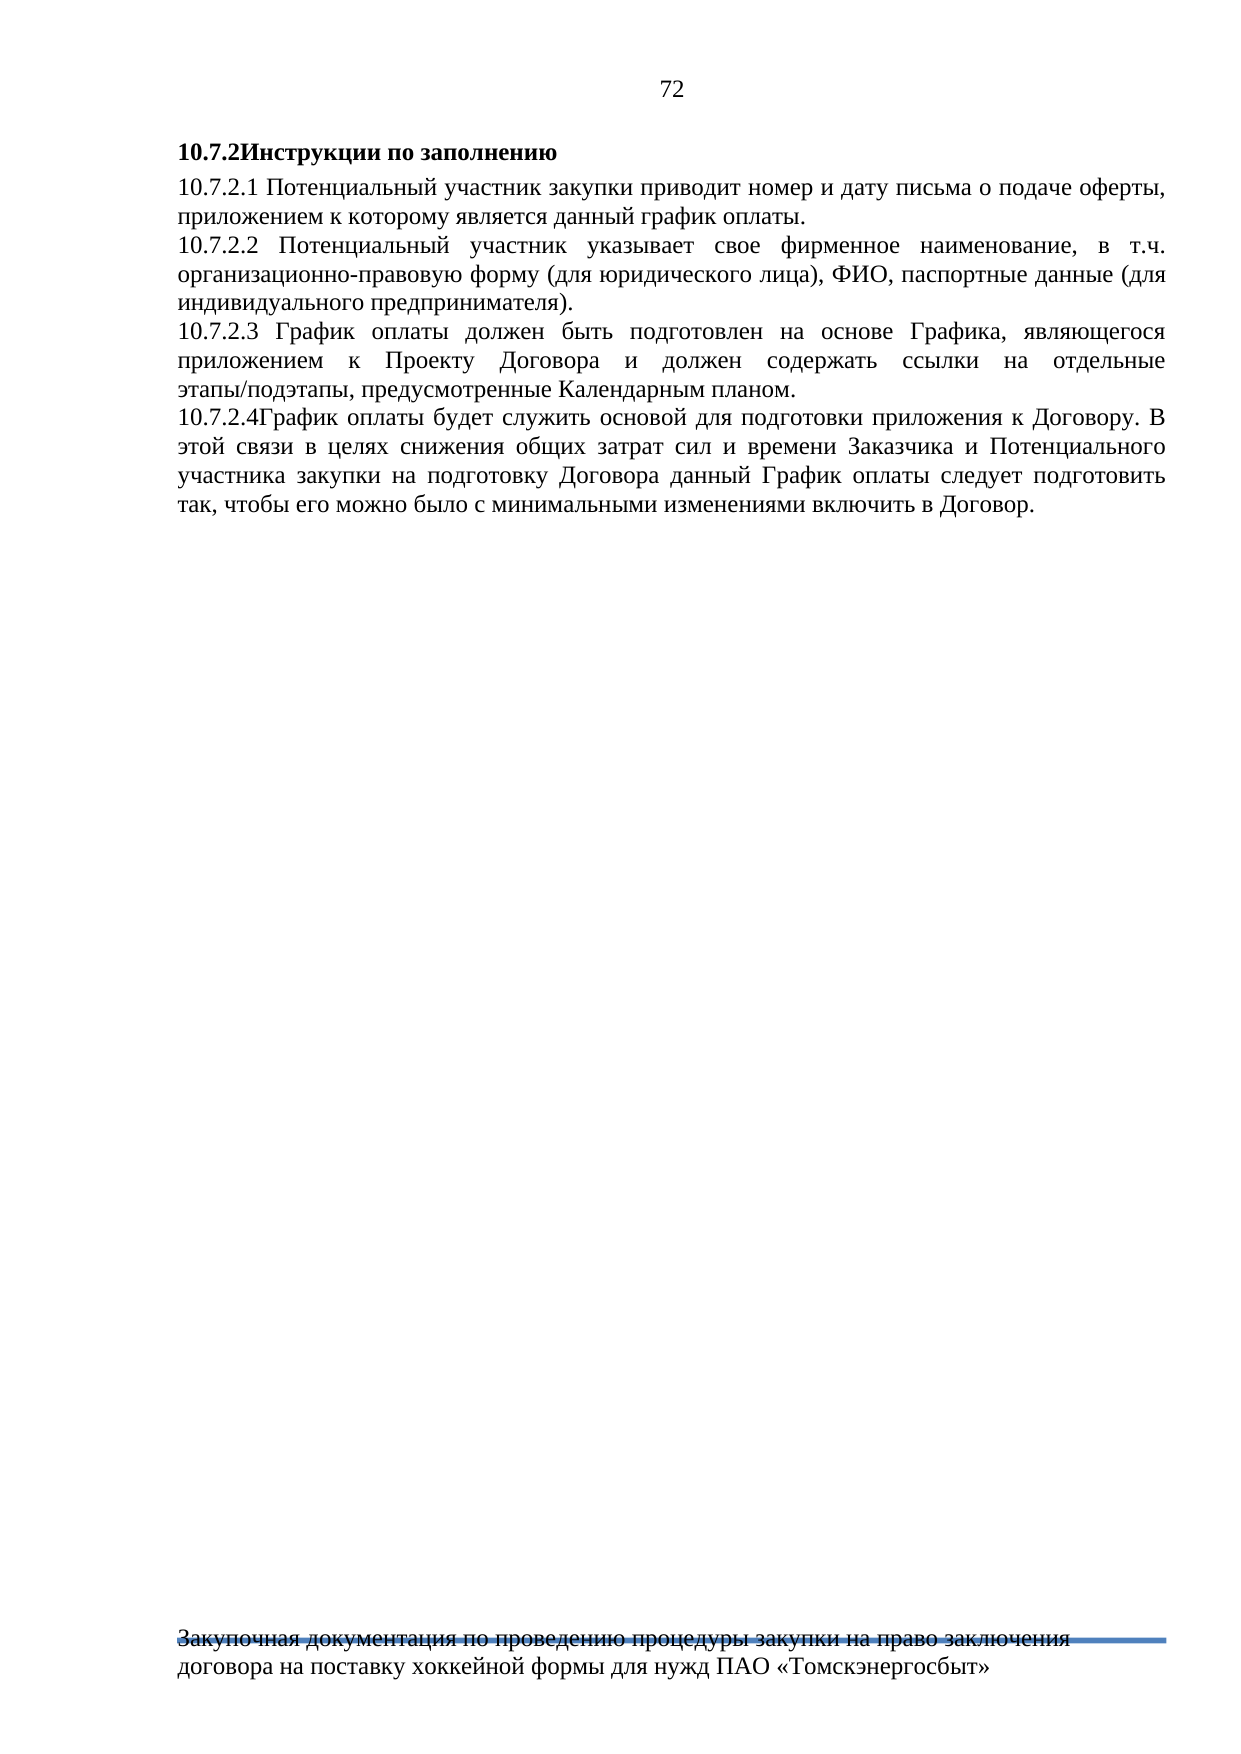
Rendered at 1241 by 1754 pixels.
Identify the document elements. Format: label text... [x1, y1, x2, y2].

text 10.7.2.1 Потенциальный участник закупки приводит номер и дату письма о подаче оферты, приложением к которому является данный график оплаты. [177, 172, 1167, 230]
text 10.7.2.3 График оплаты должен быть подготовлен на основе Графика, являющегося приложением к Проекту Договора и должен содержать ссылки на отдельные этапы/подэтапы, предусмотренные Календарным планом. [177, 316, 1167, 402]
text 10.7.2Инструкции по заполнению [177, 137, 1167, 166]
text 10.7.2.2 Потенциальный участник указывает свое фирменное наименование, в т.ч. организационно-правовую форму (для юридического лица), ФИО, паспортные данные (для индивидуального предпринимателя). [177, 230, 1167, 316]
text 10.7.2.4График оплаты будет служить основой для подготовки приложения к Договору. В этой связи в целях снижения общих затрат сил и времени Заказчика и Потенциального участника закупки на подготовку Договора данный График оплаты следует подготовить так, чтобы его можно было с минимальными изменениями включить в Договор. [177, 402, 1167, 517]
